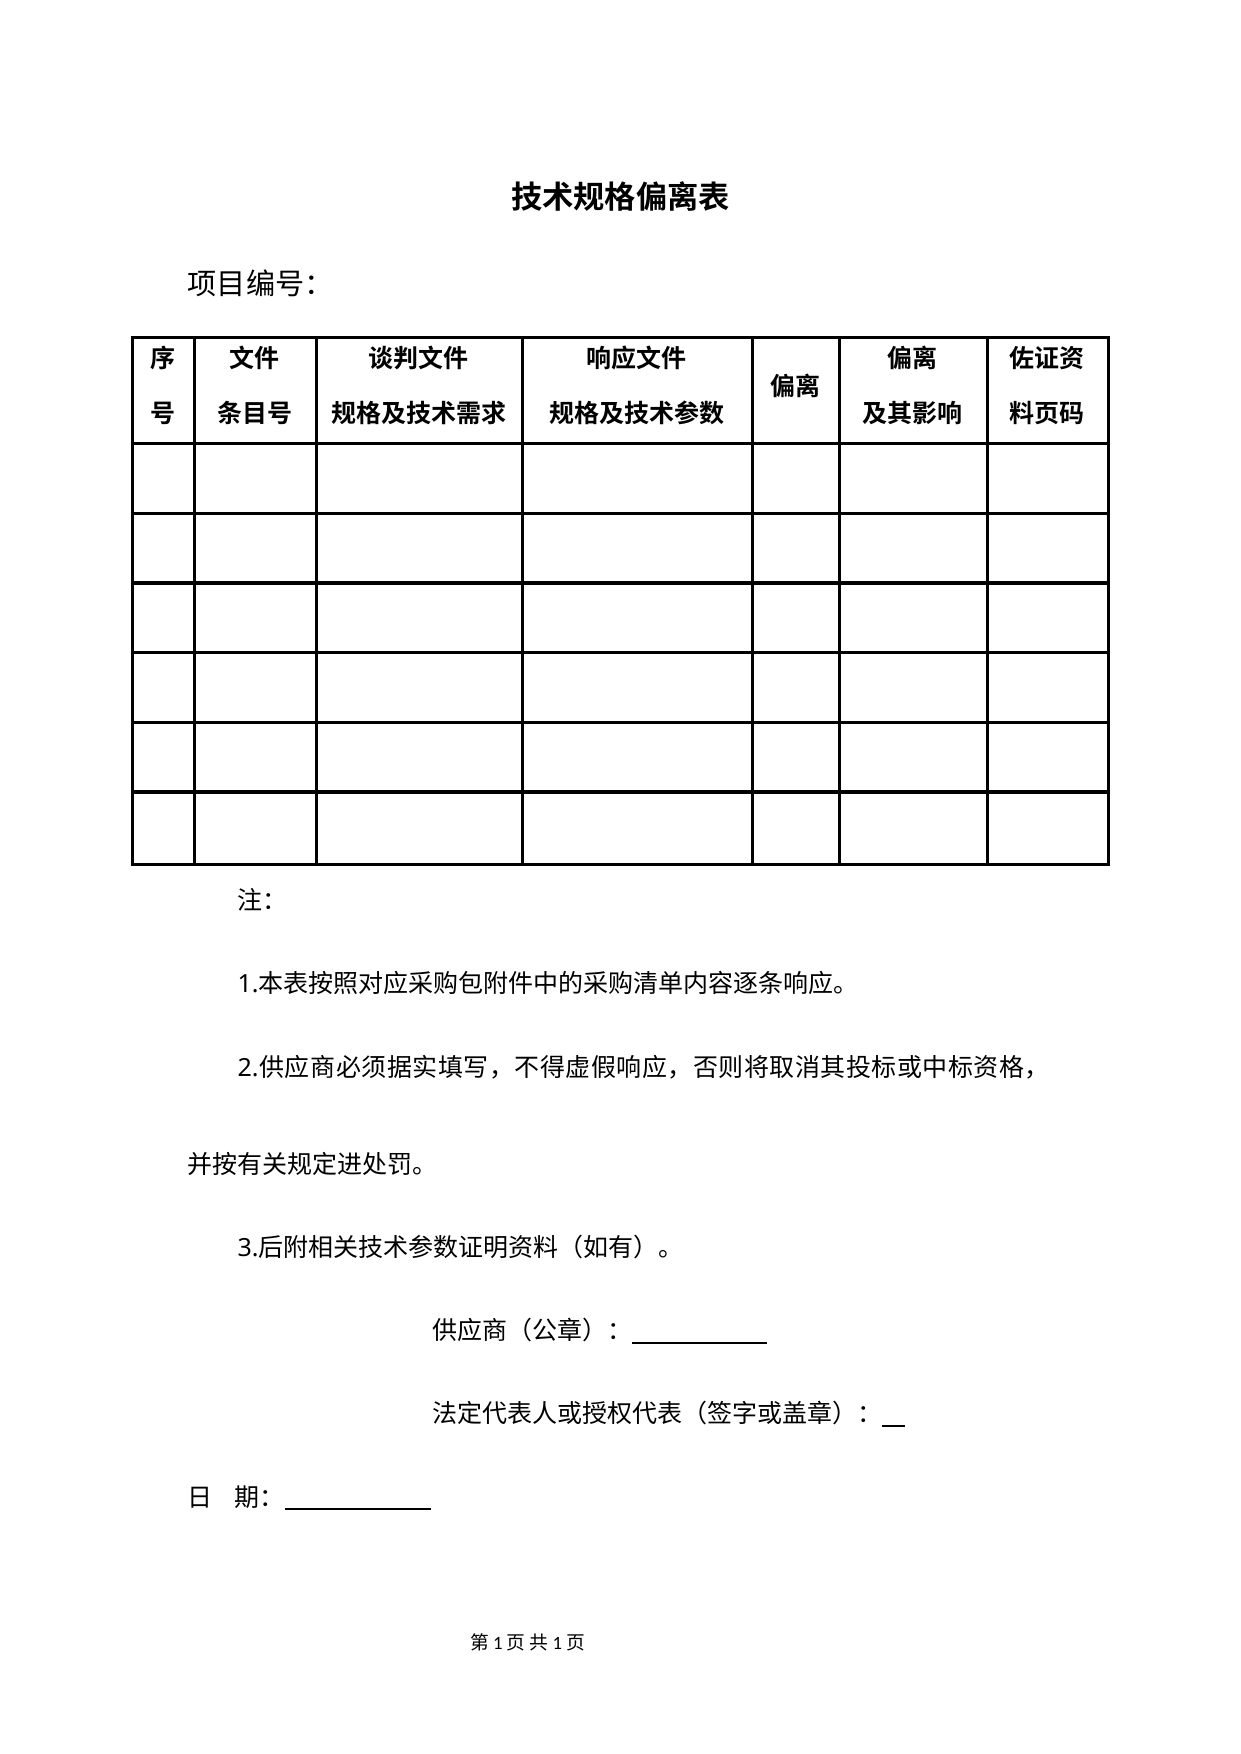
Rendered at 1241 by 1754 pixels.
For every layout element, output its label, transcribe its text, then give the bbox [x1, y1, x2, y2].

table_cell [196, 794, 315, 863]
table_cell [196, 585, 315, 651]
table_cell [989, 724, 1107, 790]
table_cell [134, 585, 193, 651]
table_cell [989, 794, 1107, 863]
table_cell [754, 654, 838, 721]
table_cell [318, 654, 521, 721]
table_cell [841, 585, 986, 651]
table_header 谈判文件 规格及技术需求 [318, 339, 521, 442]
table_cell [134, 794, 193, 863]
table_cell [524, 794, 751, 863]
table_cell [196, 515, 315, 581]
table_cell [196, 445, 315, 512]
table_cell [989, 515, 1107, 581]
text 2.供应商必须据实填写，不得虚假响应，否则将取消其投标或中标资格，并按有关规定进处罚。 [187, 1033, 1053, 1195]
table_cell [841, 654, 986, 721]
table_cell [318, 794, 521, 863]
text 1.本表按照对应采购包附件中的采购清单内容逐条响应。 [187, 949, 1053, 1014]
text 日 期： [187, 1463, 1053, 1528]
table_cell [754, 724, 838, 790]
table_header 佐证资料页码 [989, 339, 1107, 442]
table_cell [318, 445, 521, 512]
table_cell [134, 445, 193, 512]
table_cell [318, 515, 521, 581]
table_header 文件 条目号 [196, 339, 315, 442]
table_cell [754, 445, 838, 512]
table_cell [134, 515, 193, 581]
table_cell [196, 724, 315, 790]
table_cell [134, 654, 193, 721]
text 法定代表人或授权代表（签字或盖章）： [187, 1379, 1053, 1444]
table_cell [524, 654, 751, 721]
text 供应商（公章）： [187, 1296, 1053, 1361]
table_cell [841, 515, 986, 581]
text 项目编号： [187, 249, 1053, 314]
table_header 序号 [134, 339, 193, 442]
table_cell [841, 794, 986, 863]
table_cell [989, 585, 1107, 651]
table_cell [989, 654, 1107, 721]
table_cell [134, 724, 193, 790]
table_cell [754, 515, 838, 581]
table_header 偏离 及其影响 [841, 339, 986, 442]
text 注： [187, 866, 1073, 931]
table_cell [524, 724, 751, 790]
table_cell [989, 445, 1107, 512]
table_cell [524, 445, 751, 512]
table_cell [524, 515, 751, 581]
table_cell [841, 724, 986, 790]
table_cell [196, 654, 315, 721]
table_header 响应文件 规格及技术参数 [524, 339, 751, 442]
subtitle 技术规格偏离表 [187, 162, 1053, 227]
text 3.后附相关技术参数证明资料（如有）。 [187, 1213, 1053, 1278]
table_cell [754, 585, 838, 651]
table_cell [318, 724, 521, 790]
table_cell [318, 585, 521, 651]
table_cell [754, 794, 838, 863]
table_cell [524, 585, 751, 651]
table_header 偏离 [754, 339, 838, 442]
table_cell [841, 445, 986, 512]
